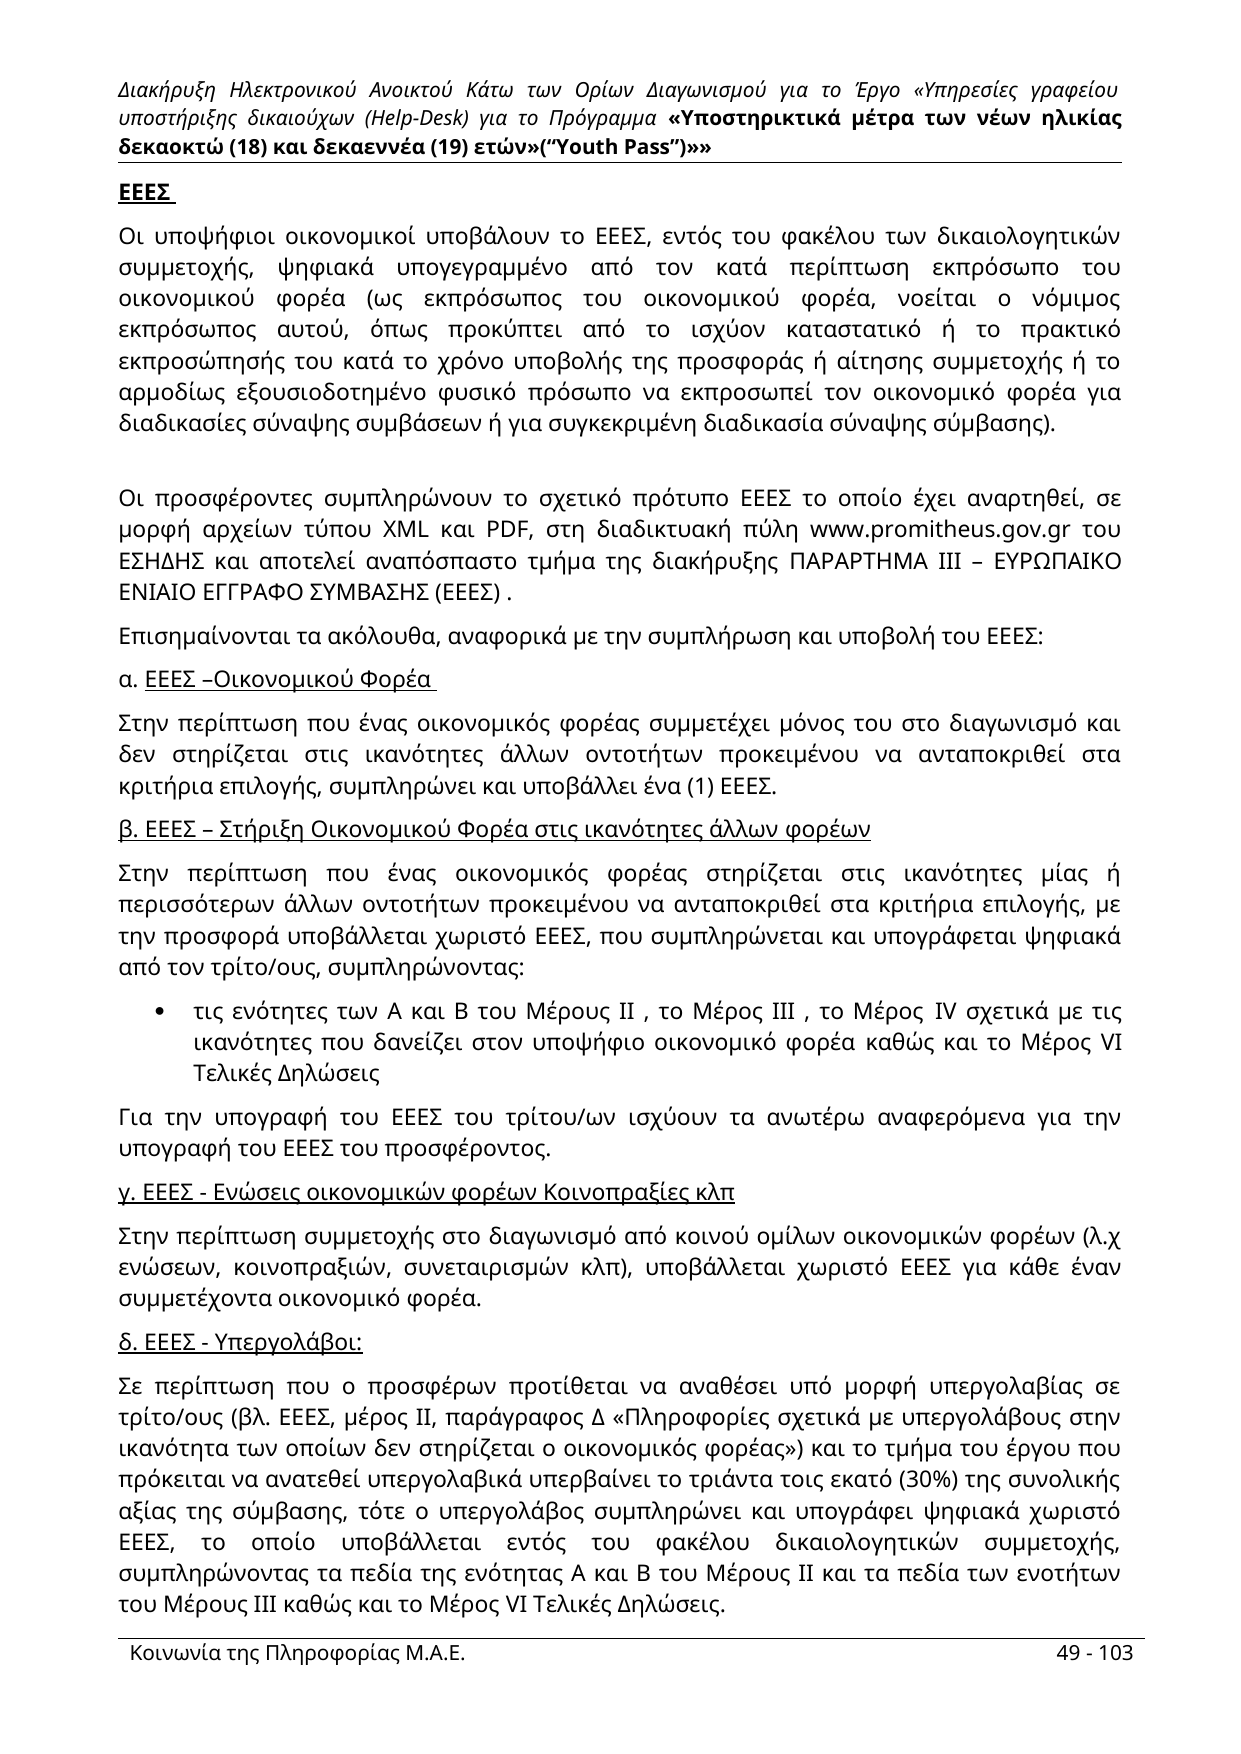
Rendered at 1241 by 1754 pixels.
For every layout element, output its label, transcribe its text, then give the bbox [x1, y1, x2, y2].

text ΕΕΕΣ [118, 176, 1122, 207]
text Στην περίπτωση συμμετοχής στο διαγωνισμό από κοινού ομίλων οικονομικών φορέων (λ.χ ενώσεων, κοινοπραξιών, συνεταιρισμών κλπ), υποβάλλεται χωριστό ΕΕΕΣ για κάθε έναν συμμετέχοντα οικονομικό φορέα. [118, 1220, 1122, 1313]
text α. ΕΕΕΣ –Οικονομικού Φορέα [118, 663, 1122, 695]
text Οι υποψήφιοι οικονομικοί υποβάλουν το ΕΕΕΣ, εντός του φακέλου των δικαιολογητικών συμμετοχής, ψηφιακά υπογεγραμμένο από τον κατά περίπτωση εκπρόσωπο του οικονομικού φορέα (ως εκπρόσωπος του οικονομικού φορέα, νοείται ο νόμιμος εκπρόσωπος αυτού, όπως προκύπτει από το ισχύον καταστατικό ή το πρακτικό εκπροσώπησής του κατά το χρόνο υποβολής της προσφοράς ή αίτησης συμμετοχής ή το αρμοδίως εξουσιοδοτημένο φυσικό πρόσωπο να εκπροσωπεί τον οικονομικό φορέα για διαδικασίες σύναψης συμβάσεων ή για συγκεκριμένη διαδικασία σύναψης σύμβασης). [118, 220, 1122, 438]
list τις ενότητες των Α και Β του Μέρους ΙΙ , το Μέρος ΙΙΙ , το Μέρος IV σχετικά με τις ικανότητες που δανείζει στον υποψήφιο οικονομικό φορέα καθώς και το Μέρος VI Τελικές Δηλώσεις [156, 995, 1122, 1088]
text Για την υπογραφή του ΕΕΕΣ του τρίτου/ων ισχύουν τα ανωτέρω αναφερόμενα για την υπογραφή του ΕΕΕΣ του προσφέροντος. [118, 1101, 1122, 1163]
text γ. ΕΕΕΣ - Ενώσεις οικονομικών φορέων Κοινοπραξίες κλπ [118, 1176, 1122, 1207]
text Στην περίπτωση που ένας οικονομικός φορέας συμμετέχει μόνος του στο διαγωνισμό και δεν στηρίζεται στις ικανότητες άλλων οντοτήτων προκειμένου να ανταποκριθεί στα κριτήρια επιλογής, συμπληρώνει και υποβάλλει ένα (1) ΕΕΕΣ. [118, 707, 1122, 801]
text δ. ΕΕΕΣ - Υπεργολάβοι: [118, 1326, 1122, 1357]
text β. ΕΕΕΣ – Στήριξη Οικονομικού Φορέα στις ικανότητες άλλων φορέων [118, 813, 1122, 845]
text Επισημαίνονται τα ακόλουθα, αναφορικά με την συμπλήρωση και υποβολή του ΕΕΕΣ: [118, 620, 1122, 651]
text Οι προσφέροντες συμπληρώνουν το σχετικό πρότυπο ΕΕΕΣ το οποίο έχει αναρτηθεί, σε μορφή αρχείων τύπου XML και PDF, στη διαδικτυακή πύλη www.promitheus.gov.gr του ΕΣΗΔΗΣ και αποτελεί αναπόσπαστο τμήμα της διακήρυξης ΠΑΡΑΡΤΗΜΑ ΙΙI – ΕΥΡΩΠΑΙΚΟ ΕΝΙΑΙΟ ΕΓΓΡΑΦΟ ΣΥΜΒΑΣΗΣ (ΕΕΕΣ) . [118, 482, 1122, 607]
text Σε περίπτωση που ο προσφέρων προτίθεται να αναθέσει υπό μορφή υπεργολαβίας σε τρίτο/ους (βλ. ΕΕΕΣ, μέρος ΙΙ, παράγραφος Δ «Πληροφορίες σχετικά με υπεργολάβους στην ικανότητα των οποίων δεν στηρίζεται ο οικονομικός φορέας») και το τμήμα του έργου που πρόκειται να ανατεθεί υπεργολαβικά υπερβαίνει το τριάντα τοις εκατό (30%) της συνολικής αξίας της σύμβασης, τότε ο υπεργολάβος συμπληρώνει και υπογράφει ψηφιακά χωριστό ΕΕΕΣ, το οποίο υποβάλλεται εντός του φακέλου δικαιολογητικών συμμετοχής, συμπληρώνοντας τα πεδία της ενότητας Α και Β του Μέρους ΙΙ και τα πεδία των ενοτήτων του Μέρους ΙΙΙ καθώς και το Μέρος VI Τελικές Δηλώσεις. [118, 1370, 1122, 1620]
text Στην περίπτωση που ένας οικονομικός φορέας στηρίζεται στις ικανότητες μίας ή περισσότερων άλλων οντοτήτων προκειμένου να ανταποκριθεί στα κριτήρια επιλογής, με την προσφορά υποβάλλεται χωριστό ΕΕΕΣ, που συμπληρώνεται και υπογράφεται ψηφιακά από τον τρίτο/ους, συμπληρώνοντας: [118, 857, 1122, 982]
